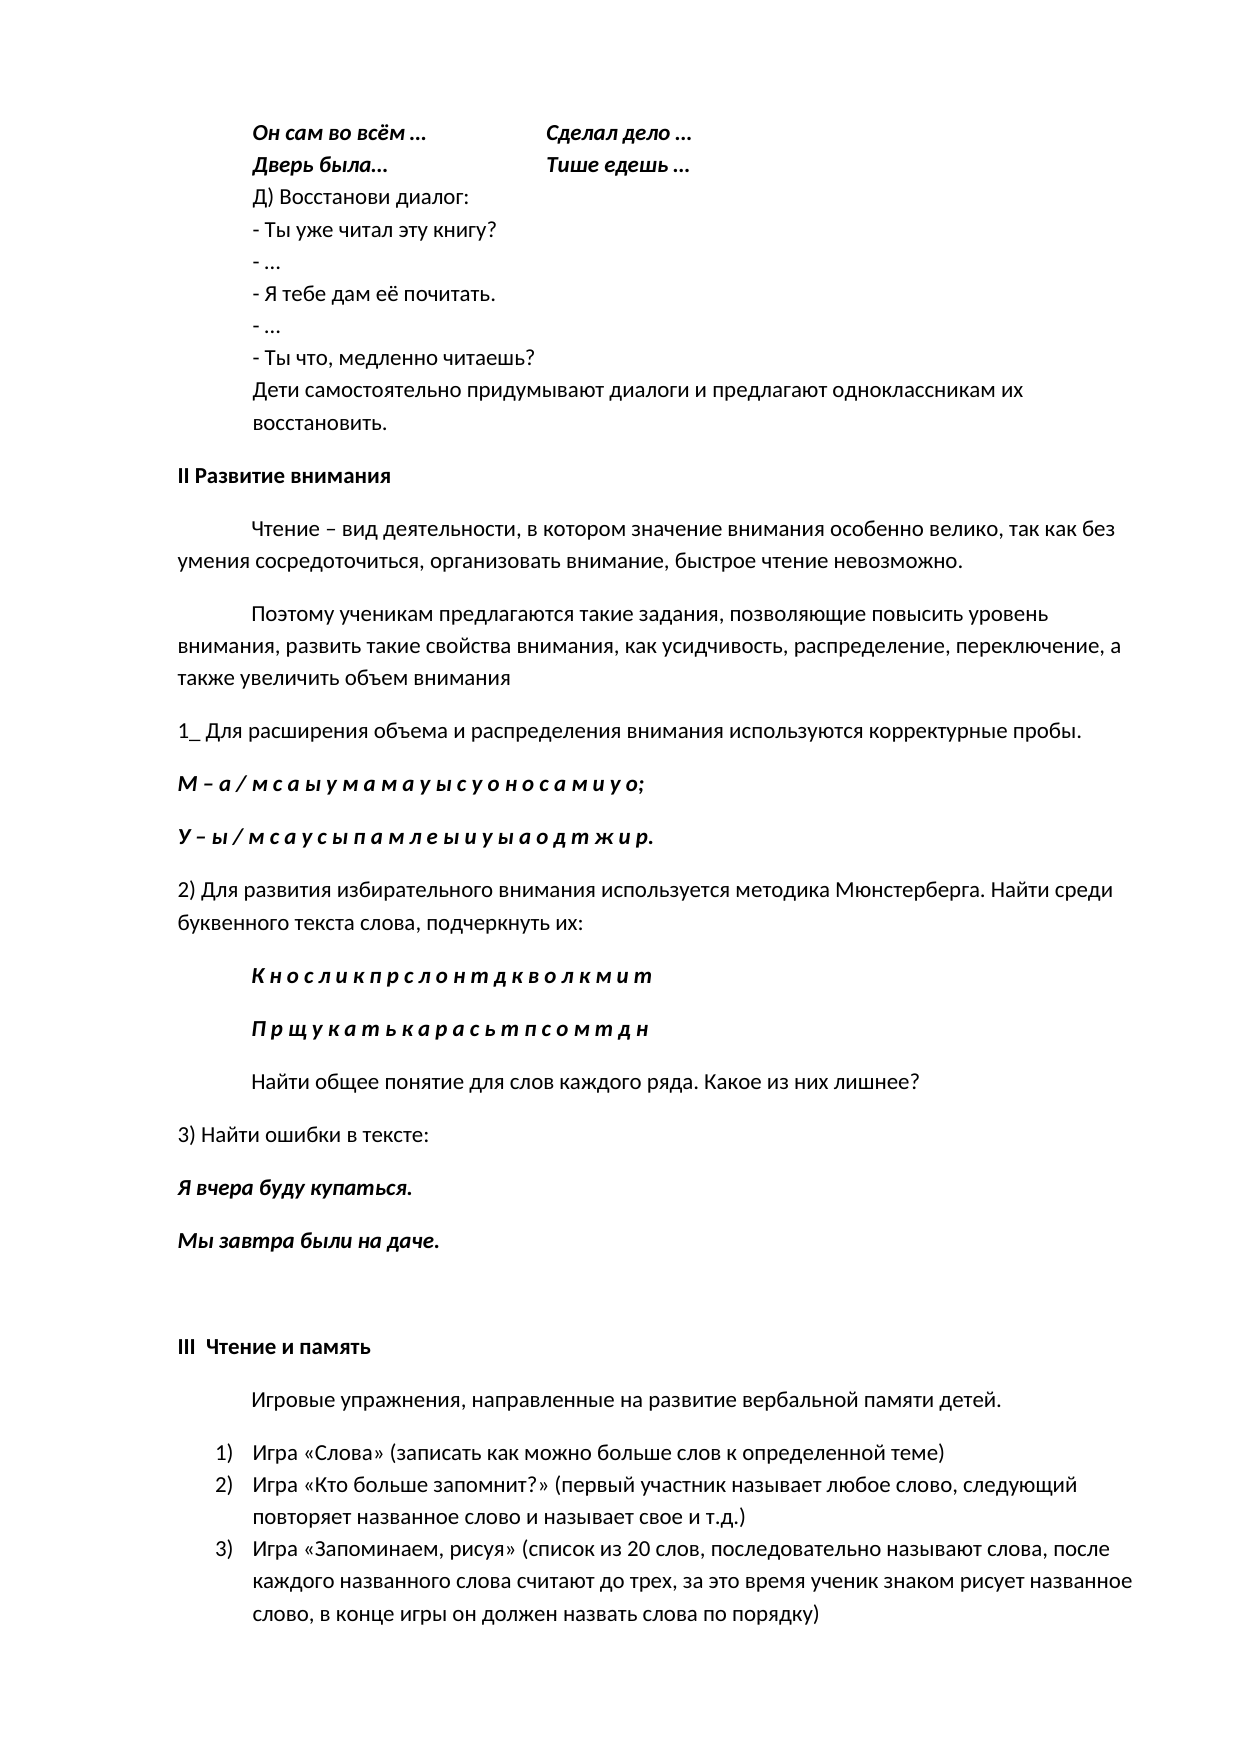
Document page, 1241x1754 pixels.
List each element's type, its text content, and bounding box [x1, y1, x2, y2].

text Чтение – вид деятельности, в котором значение внимания особенно велико, так как без умения сосредоточиться, организовать внимание, быстрое чтение невозможно. [177, 514, 1152, 574]
text У – ы / м с а у с ы п а м л е ы и у ы а о д т ж и р. [177, 822, 1152, 851]
text П р щ у к а т ь к а р а с ь т п с о м т д н [177, 1014, 1152, 1042]
text К н о с л и к п р с л о н т д к в о л к м и т [177, 961, 1152, 989]
list Игра «Кто больше запомнит?» (первый участник называет любое слово, следующий повторяет названное слово и называет свое и т.д.) [215, 1470, 1152, 1530]
text Поэтому ученикам предлагаются такие задания, позволяющие повысить уровень внимания, развить такие свойства внимания, как усидчивость, распределение, переключение, а также увеличить объем внимания [177, 599, 1152, 691]
text Игровые упражнения, направленные на развитие вербальной памяти детей. [177, 1385, 1152, 1413]
list - Ты уже читал эту книгу? [252, 215, 1152, 243]
list - Ты что, медленно читаешь? [252, 343, 1152, 371]
list Он сам во всём … Сделал дело … [252, 118, 1152, 146]
text Найти общее понятие для слов каждого ряда. Какое из них лишнее? [177, 1067, 1152, 1095]
list Дети самостоятельно придумывают диалоги и предлагают одноклассникам их восстановить. [252, 376, 1152, 436]
list - Я тебе дам её почитать. [252, 279, 1152, 307]
text Мы завтра были на даче. [177, 1226, 1152, 1254]
list Игра «Запоминаем, рисуя» (список из 20 слов, последовательно называют слова, после каждого названного слова считают до трех, за это время ученик знаком рисует названное слово, в конце игры он должен назвать слова по порядку) [215, 1534, 1152, 1627]
list - … [252, 247, 1152, 275]
text Я вчера буду купаться. [177, 1173, 1152, 1201]
list Дверь была… Тише едешь … [252, 150, 1152, 178]
text 3) Найти ошибки в тексте: [177, 1120, 1152, 1148]
text II Развитие внимания [177, 461, 1152, 489]
list - … [252, 311, 1152, 339]
text 2) Для развития избирательного внимания используется методика Мюнстерберга. Найти среди буквенного текста слова, подчеркнуть их: [177, 876, 1152, 936]
list Д) Восстанови диалог: [252, 182, 1152, 211]
text М – а / м с а ы у м а м а у ы с у о н о с а м и у о; [177, 769, 1152, 797]
text 1_ Для расширения объема и распределения внимания используются корректурные пробы. [177, 716, 1152, 744]
text III Чтение и память [177, 1332, 1152, 1360]
list Игра «Слова» (записать как можно больше слов к определенной теме) [215, 1438, 1152, 1466]
